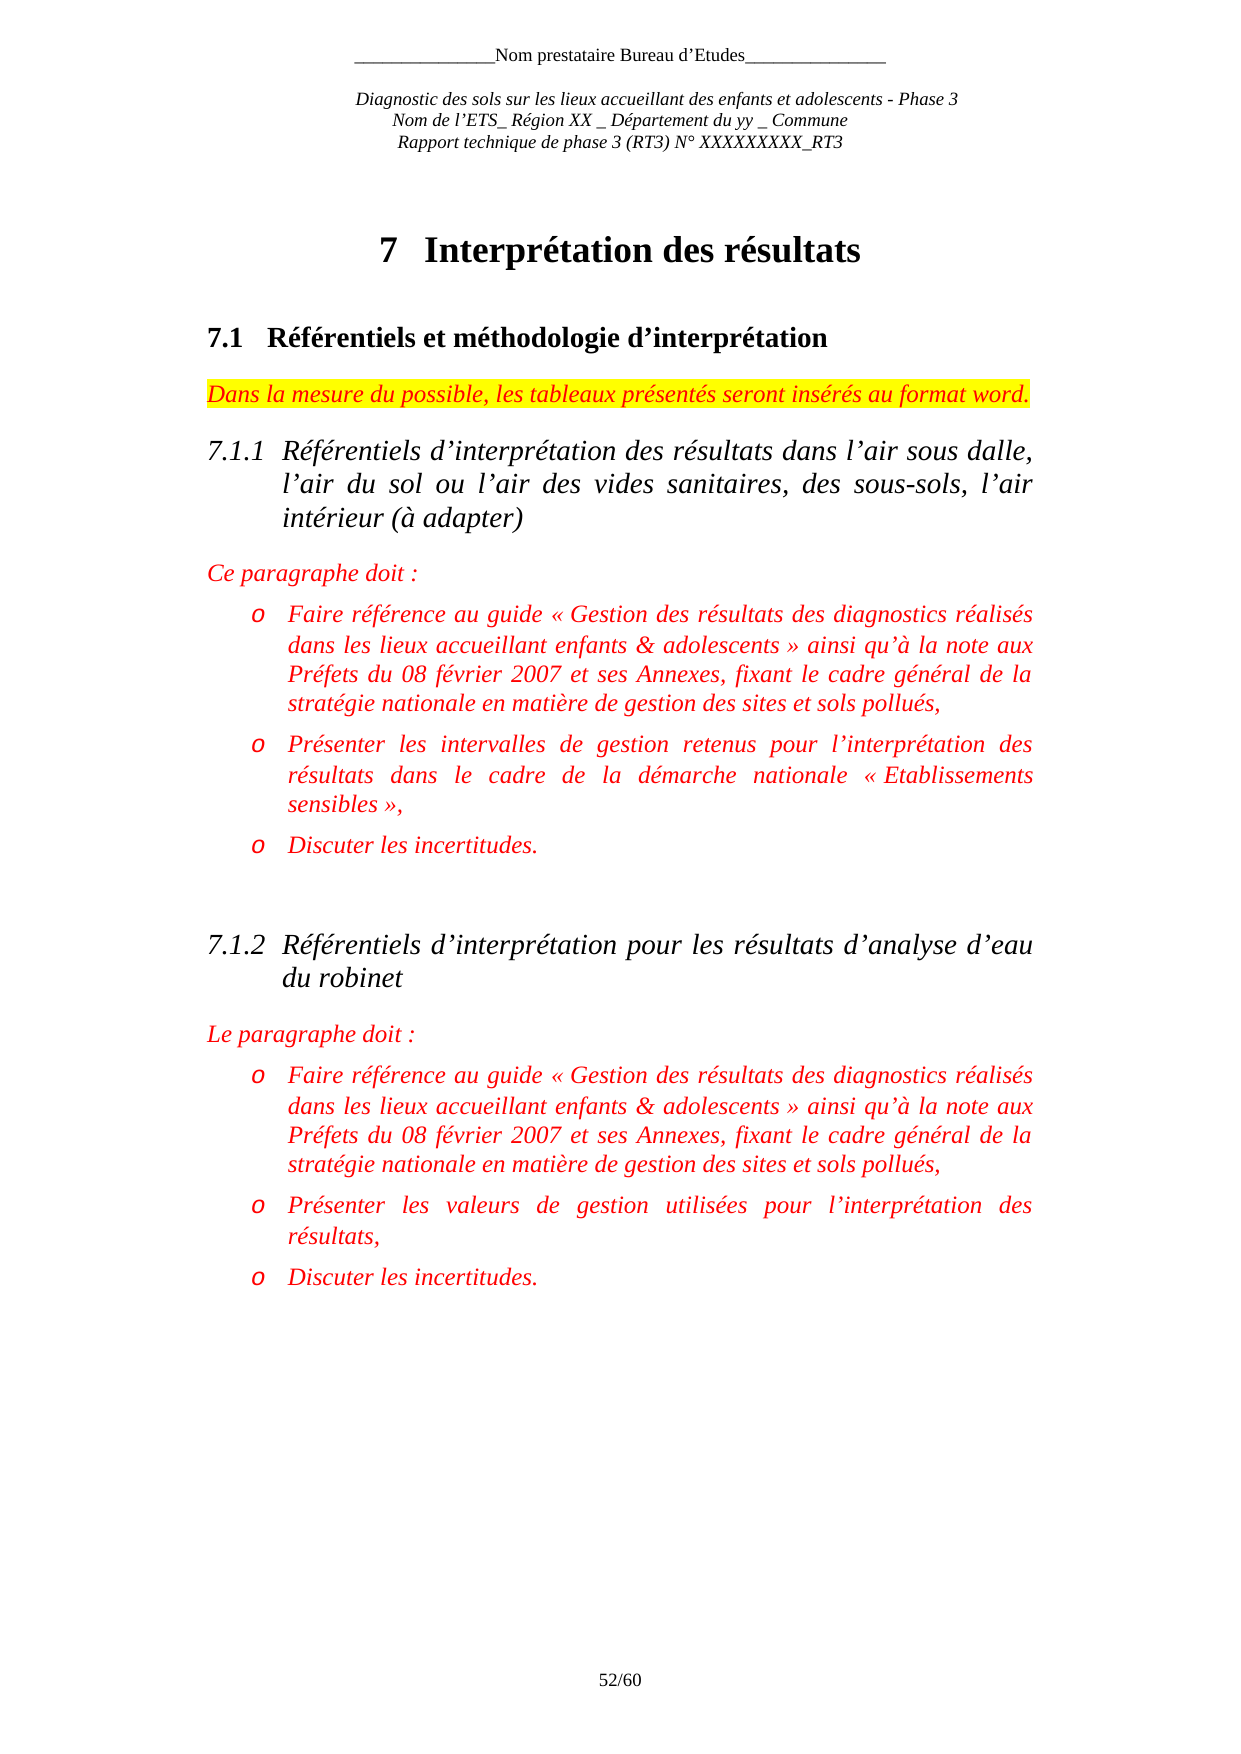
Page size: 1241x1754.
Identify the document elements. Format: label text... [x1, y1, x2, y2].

list Faire référence au guide « Gestion des résultats des diagnostics réalisés dans les lieux accueillant enfants & adolescents » ainsi qu’à la note aux Préfets du et ses Annexes, fixant le cadre général de la stratégie nationale en matière de gestion des sites et sols pollués, [251, 1060, 1033, 1177]
subtitle Référentiels et méthodologie d’interprétation [207, 320, 1033, 354]
subtitle Interprétation des résultats [207, 227, 1033, 270]
list Faire référence au guide « Gestion des résultats des diagnostics réalisés dans les lieux accueillant enfants & adolescents » ainsi qu’à la note aux Préfets du et ses Annexes, fixant le cadre général de la stratégie nationale en matière de gestion des sites et sols pollués, [251, 599, 1033, 717]
list Discuter les incertitudes. [251, 830, 1033, 861]
list Présenter les valeurs de gestion utilisées pour l’interprétation des résultats, [251, 1190, 1033, 1249]
subtitle Référentiels d’interprétation pour les résultats d’analyse d’eau du robinet [207, 927, 1033, 994]
list Discuter les incertitudes. [251, 1262, 1033, 1293]
list Présenter les intervalles de gestion retenus pour l’interprétation des résultats dans le cadre de la démarche nationale « Etablissements sensibles », [251, 729, 1033, 817]
text Le paragraphe doit : [207, 1019, 1033, 1048]
subtitle Référentiels d’interprétation des résultats dans l’air sous dalle, l’air du sol ou l’air des vides sanitaires, des sous-sols, l’air intérieur (à adapter) [207, 433, 1033, 533]
text Ce paragraphe doit : [207, 558, 1033, 587]
